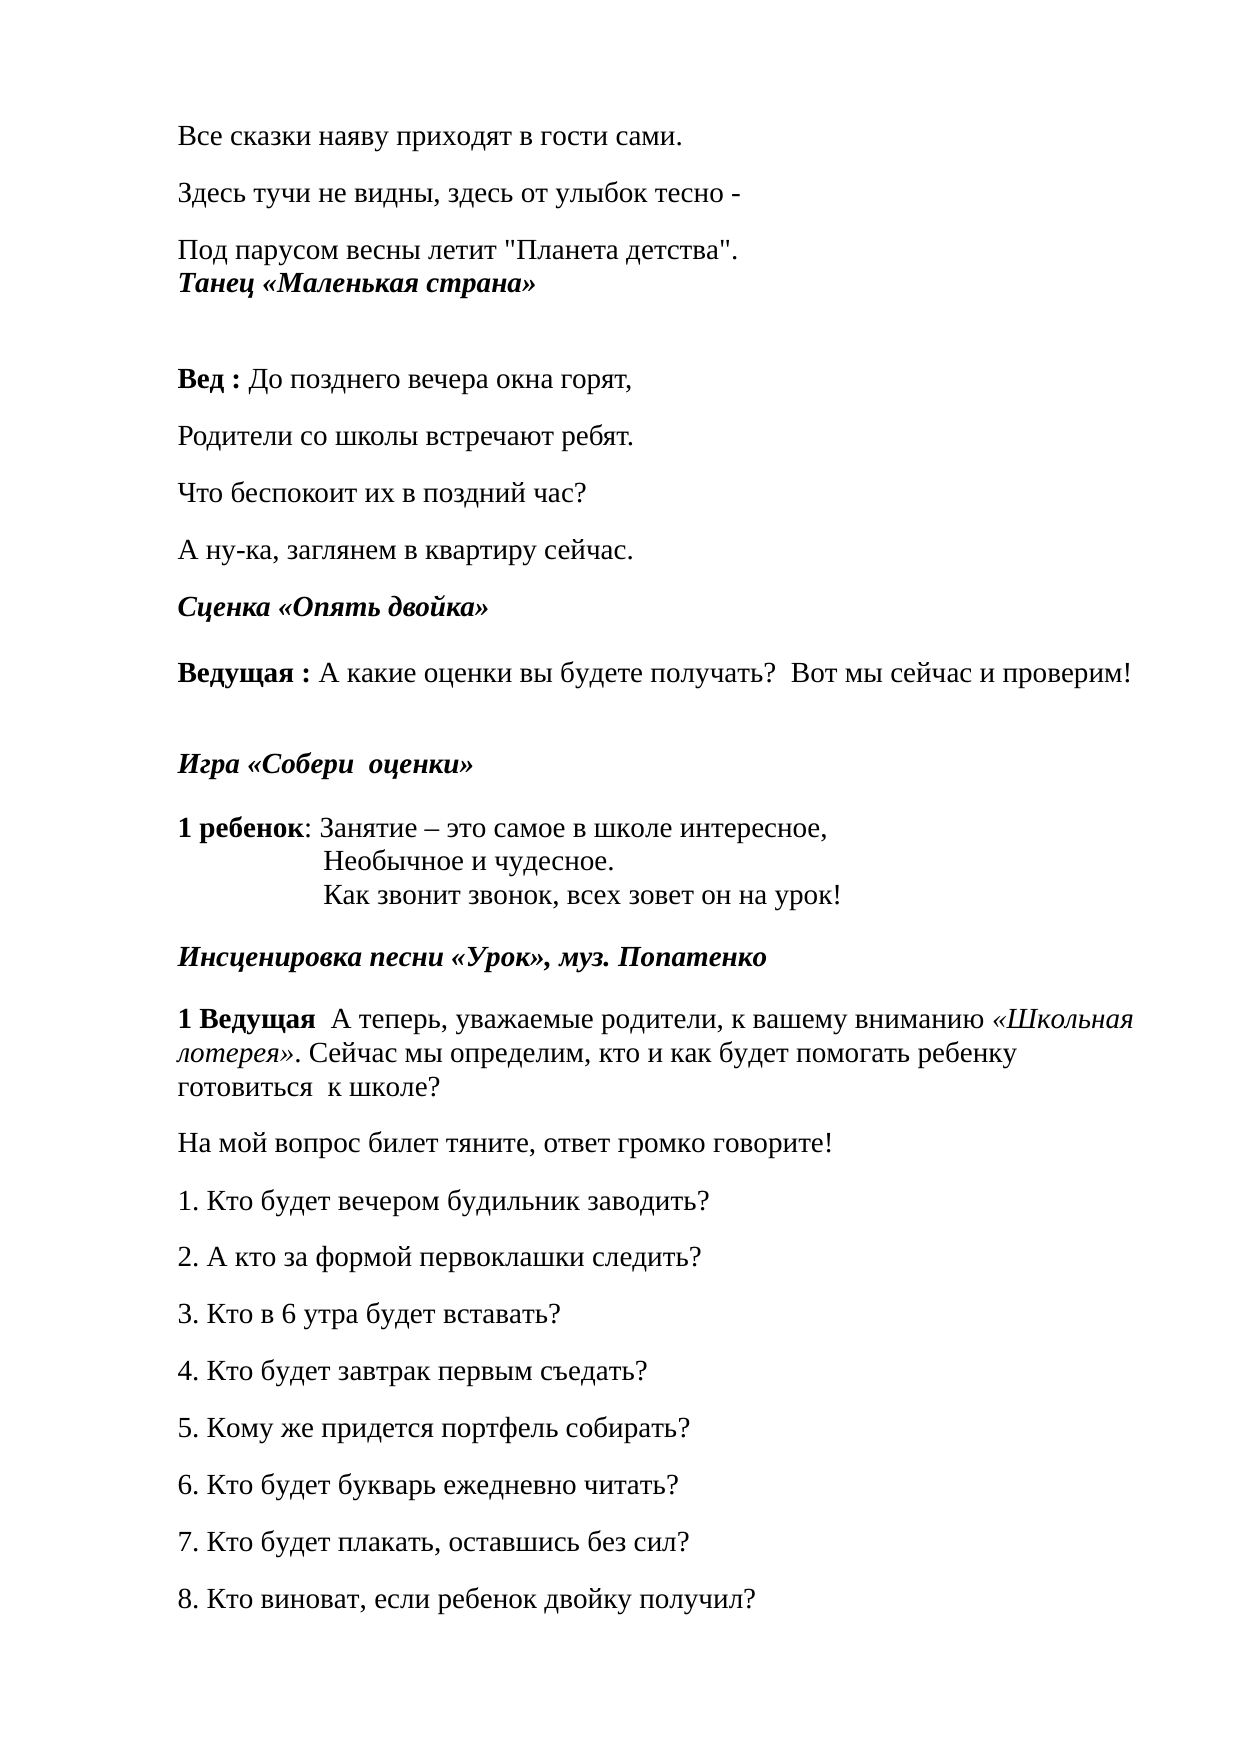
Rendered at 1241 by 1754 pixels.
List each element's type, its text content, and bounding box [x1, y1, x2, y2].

text 1 ребенок: Занятие – это самое в школе интересное, [177, 810, 1152, 843]
text Вед : До позднего вечера окна горят, [177, 361, 1152, 395]
text 8. Кто виноват, если ребенок двойку получил? [177, 1581, 1152, 1615]
text А ну-ка, заглянем в квартиру сейчас. [177, 532, 1152, 566]
text 5. Кому же придется портфель собирать? [177, 1411, 1152, 1444]
text 4. Кто будет завтрак первым съедать? [177, 1353, 1152, 1387]
text 7. Кто будет плакать, оставшись без сил? [177, 1524, 1152, 1558]
text 6. Кто будет букварь ежедневно читать? [177, 1467, 1152, 1501]
text Игра «Собери оценки» [177, 750, 1152, 779]
text Под парусом весны летит "Планета детства". [177, 232, 1152, 266]
text 1 Ведущая А теперь, уважаемые родители, к вашему вниманию «Школьная лотерея». Сейчас мы определим, кто и как будет помогать ребенку готовиться к школе? [177, 1002, 1152, 1102]
text Необычное и чудесное. [177, 843, 1152, 877]
text 2. А кто за формой первоклашки следить? [177, 1239, 1152, 1273]
text Танец «Маленькая страна» [177, 266, 1152, 299]
text Все сказки наяву приходят в гости сами. [177, 118, 1152, 152]
text Ведущая : А какие оценки вы будете получать? Вот мы сейчас и проверим! [311, 656, 1152, 689]
text Сценка «Опять двойка» [177, 589, 1152, 623]
text Инсценировка песни «Урок», муз. Попатенко [177, 939, 1152, 973]
text Что беспокоит их в поздний час? [177, 475, 1152, 509]
text Как звонит звонок, всех зовет он на урок! [177, 877, 1152, 911]
text Родители со школы встречают ребят. [177, 418, 1152, 452]
text На мой вопрос билет тяните, ответ громко говорите! [177, 1126, 1152, 1159]
text 3. Кто в 6 утра будет вставать? [177, 1297, 1152, 1330]
text Здесь тучи не видны, здесь от улыбок тесно - [177, 175, 1152, 209]
text 1. Кто будет вечером будильник заводить? [177, 1183, 1152, 1216]
